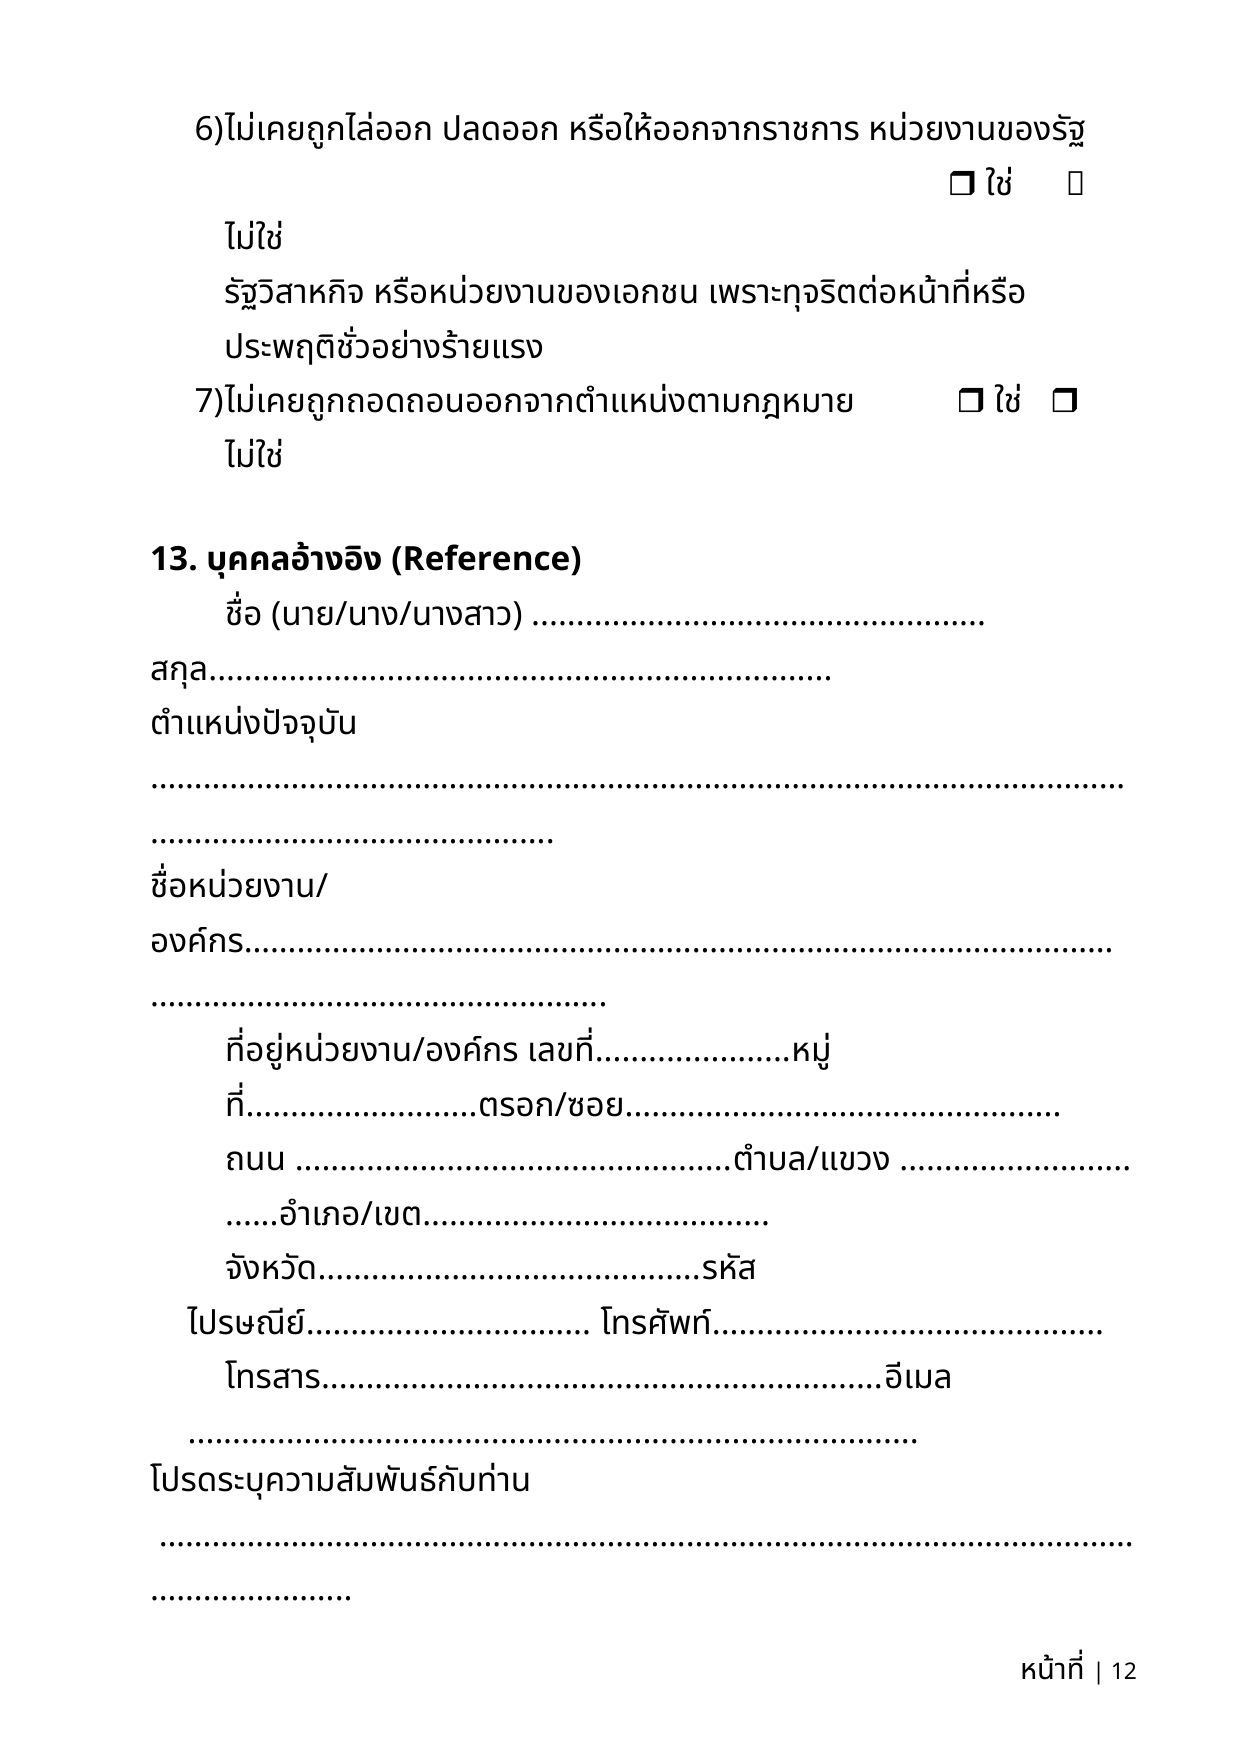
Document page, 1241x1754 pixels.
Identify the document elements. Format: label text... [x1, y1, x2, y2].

text ตำแหน่งปัจจุบัน …………………………………………………………………………………………………………………………………………. [150, 699, 1137, 858]
text ชื่อหน่วยงาน/องค์กร……………………………………………………………………………………………………………………………………. [150, 862, 1137, 1022]
text รัฐวิสาหกิจ หรือหน่วยงานของเอกชน เพราะทุจริตต่อหน้าที่หรือ [224, 268, 1137, 319]
text 13. บุคคลอ้างอิง (Reference) [150, 535, 1137, 586]
text จังหวัด...........................................รหัสไปรษณีย์................................ โทรศัพท์............................................ [187, 1244, 1137, 1349]
list ไม่เคยถูกถอดถอนออกจากตำแหน่งตามกฎหมาย ใช่ ไม่ใช่ [194, 377, 1137, 482]
list ไม่เคยถูกไล่ออก ปลดออก หรือให้ออกจากราชการ หน่วยงานของรัฐ ใช่ ไม่ใช่ [194, 105, 1137, 264]
text โทรสาร...............................................................อีเมล .................................................................................. [187, 1353, 1137, 1453]
text ประพฤติชั่วอย่างร้ายแรง [150, 323, 1137, 373]
text ที่อยู่หน่วยงาน/องค์กร เลขที่......................หมู่ที่..........................ตรอก/ซอย................................................. ถนน .................................................ตำบล/แขวง ................................อำเภอ/เขต....................................... [225, 1026, 1137, 1240]
text โปรดระบุความสัมพันธ์กับท่าน …………………………………………………………………………………………………………………….. [150, 1456, 1137, 1616]
text ชื่อ (นาย/นาง/นางสาว) ................................................... สกุล...................................................................... [150, 590, 1137, 695]
